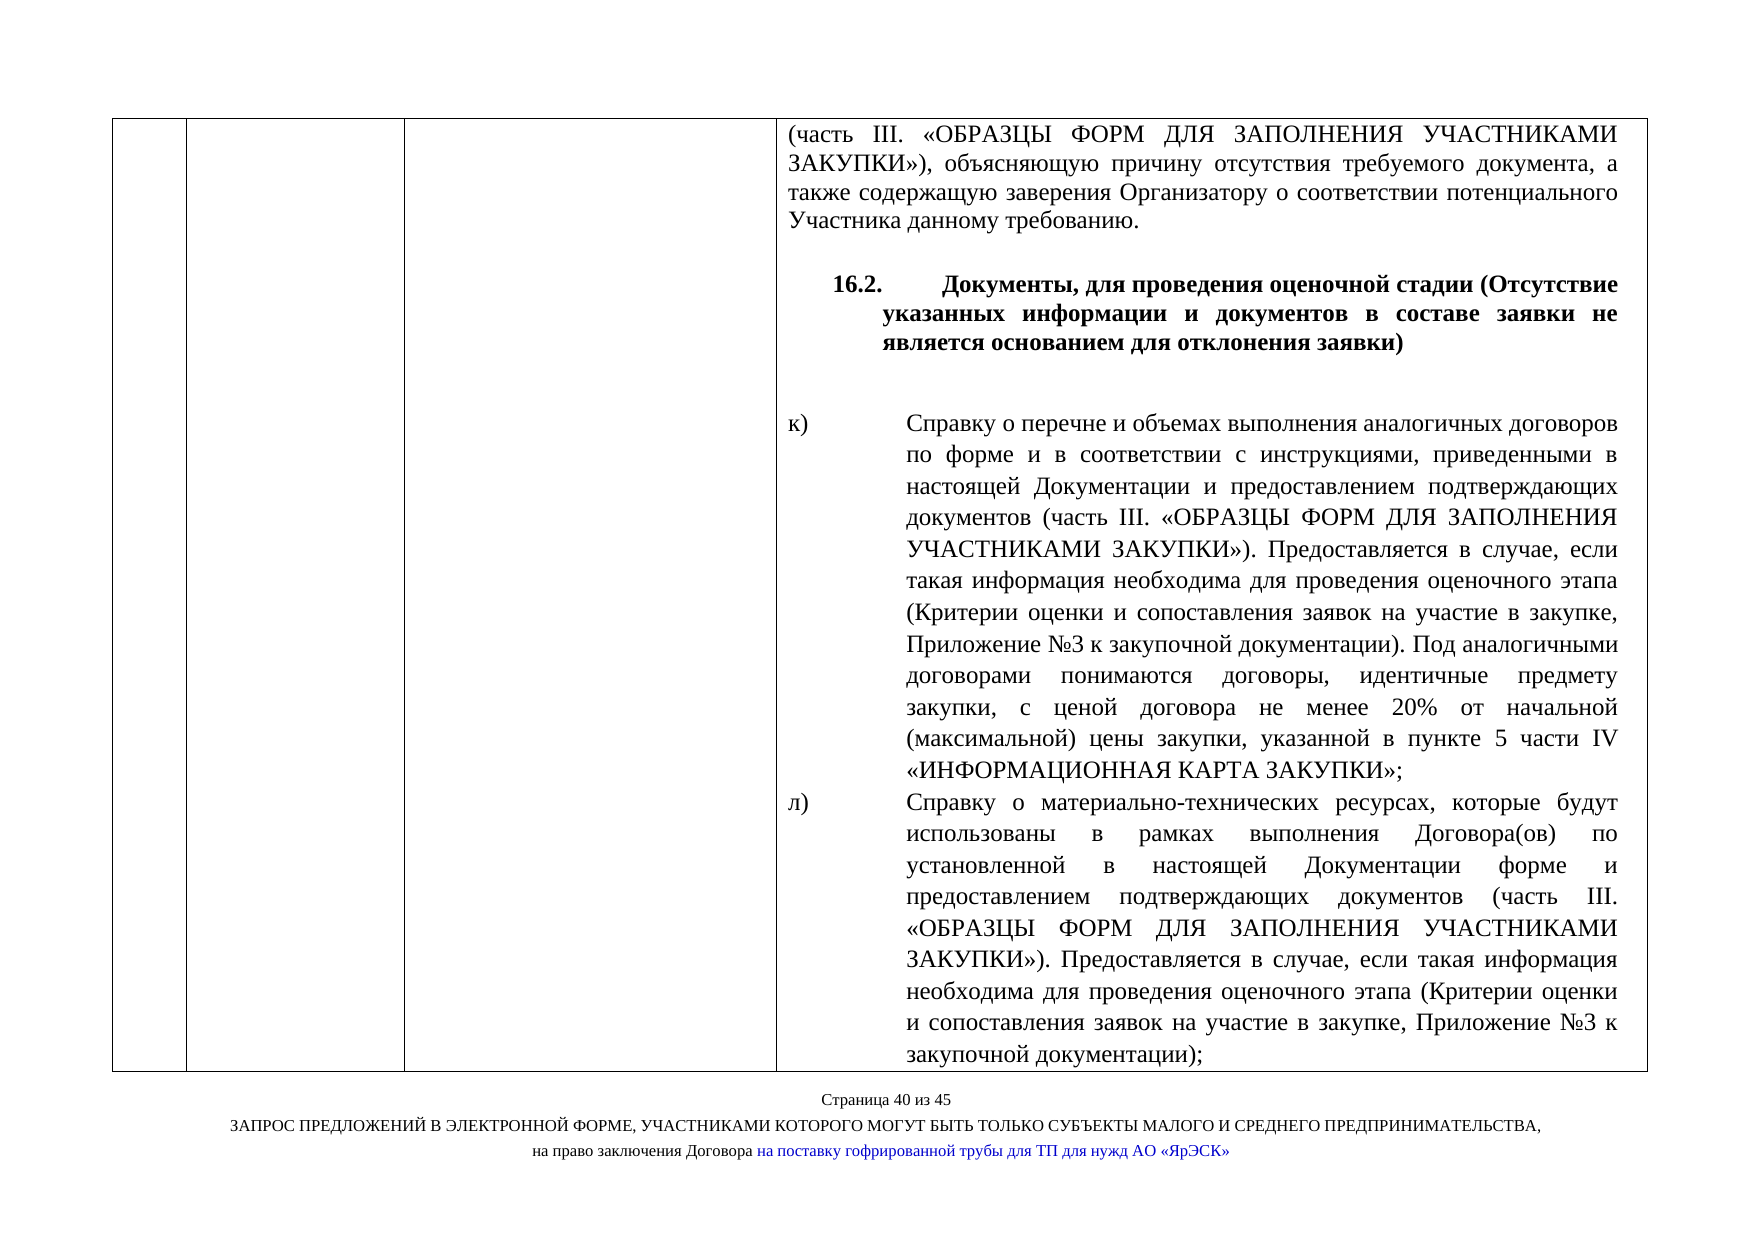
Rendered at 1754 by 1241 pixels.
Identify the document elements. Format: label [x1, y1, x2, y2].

table_cell [187, 119, 404, 1071]
table_cell [113, 119, 186, 1071]
table_cell [777, 119, 1647, 1071]
table_cell [405, 119, 776, 1071]
